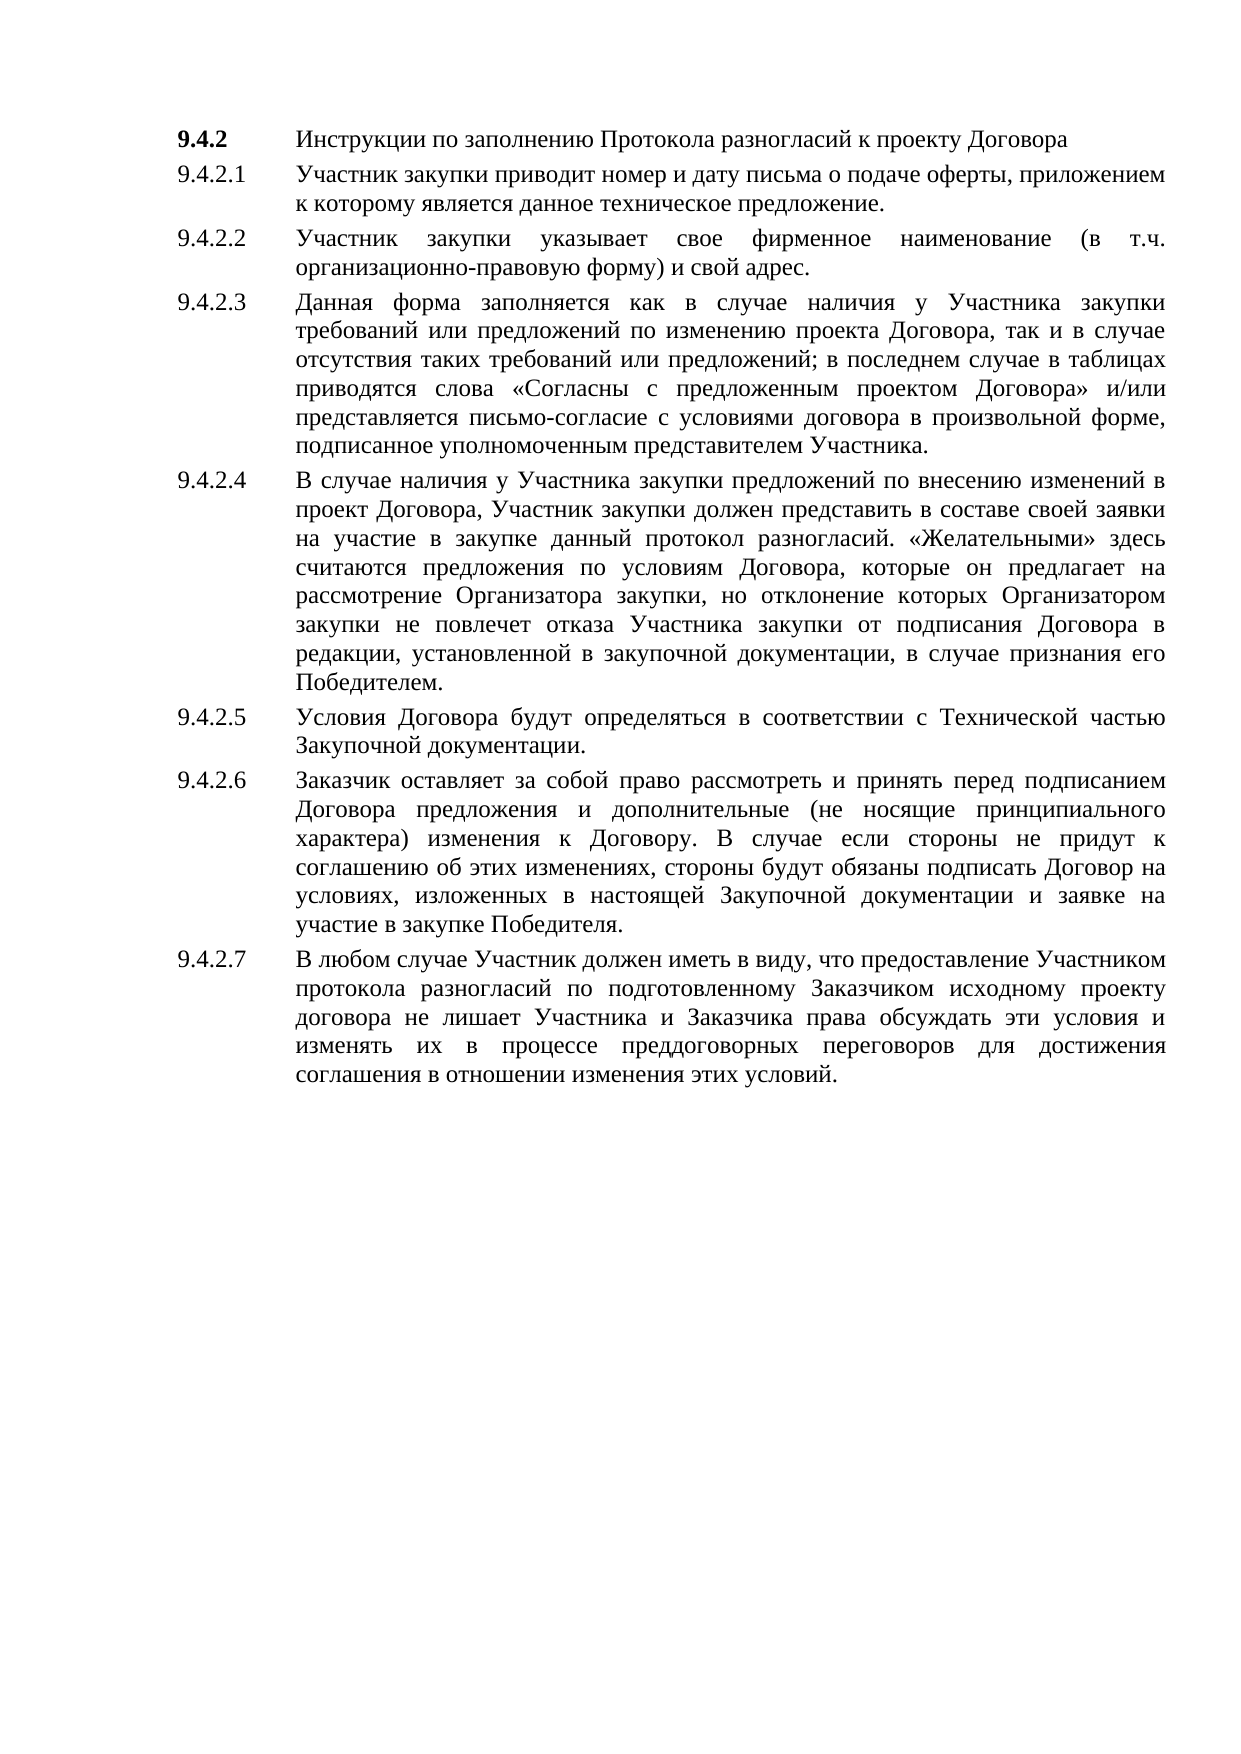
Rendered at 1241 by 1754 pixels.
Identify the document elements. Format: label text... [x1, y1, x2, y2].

list Условия Договора будут определяться в соответствии с Технической частью Закупочной документации. [177, 702, 1167, 759]
list Участник закупки приводит номер и дату письма о подаче оферты, приложением к которому является данное техническое предложение. [177, 159, 1167, 217]
list Данная форма заполняется как в случае наличия у Участника закупки требований или предложений по изменению проекта Договора, так и в случае отсутствия таких требований или предложений; в последнем случае в таблицах приводятся слова «Согласны с предложенным проектом Договора» и/или представляется письмо-согласие с условиями договора в произвольной форме, подписанное уполномоченным представителем Участника. [177, 287, 1167, 459]
list Участник закупки указывает свое фирменное наименование (в т.ч. организационно-правовую форму) и свой адрес. [177, 223, 1167, 281]
list Инструкции по заполнению Протокола разногласий к проекту Договора [177, 124, 1167, 153]
list В случае наличия у Участника закупки предложений по внесению изменений в проект Договора, Участник закупки должен представить в составе своей заявки на участие в закупке данный протокол разногласий. «Желательными» здесь считаются предложения по условиям Договора, которые он предлагает на рассмотрение Организатора закупки, но отклонение которых Организатором закупки не повлечет отказа Участника закупки от подписания Договора в редакции, установленной в закупочной документации, в случае признания его Победителем. [177, 466, 1167, 696]
list В любом случае Участник должен иметь в виду, что предоставление Участником протокола разногласий по подготовленному Заказчиком исходному проекту договора не лишает Участника и Заказчика права обсуждать эти условия и изменять их в процессе преддоговорных переговоров для достижения соглашения в отношении изменения этих условий. [177, 944, 1167, 1088]
list Заказчик оставляет за собой право рассмотреть и принять перед подписанием Договора предложения и дополнительные (не носящие принципиального характера) изменения к Договору. В случае если стороны не придут к соглашению об этих изменениях, стороны будут обязаны подписать Договор на условиях, изложенных в настоящей Закупочной документации и заявке на участие в закупке Победителя. [177, 766, 1167, 938]
